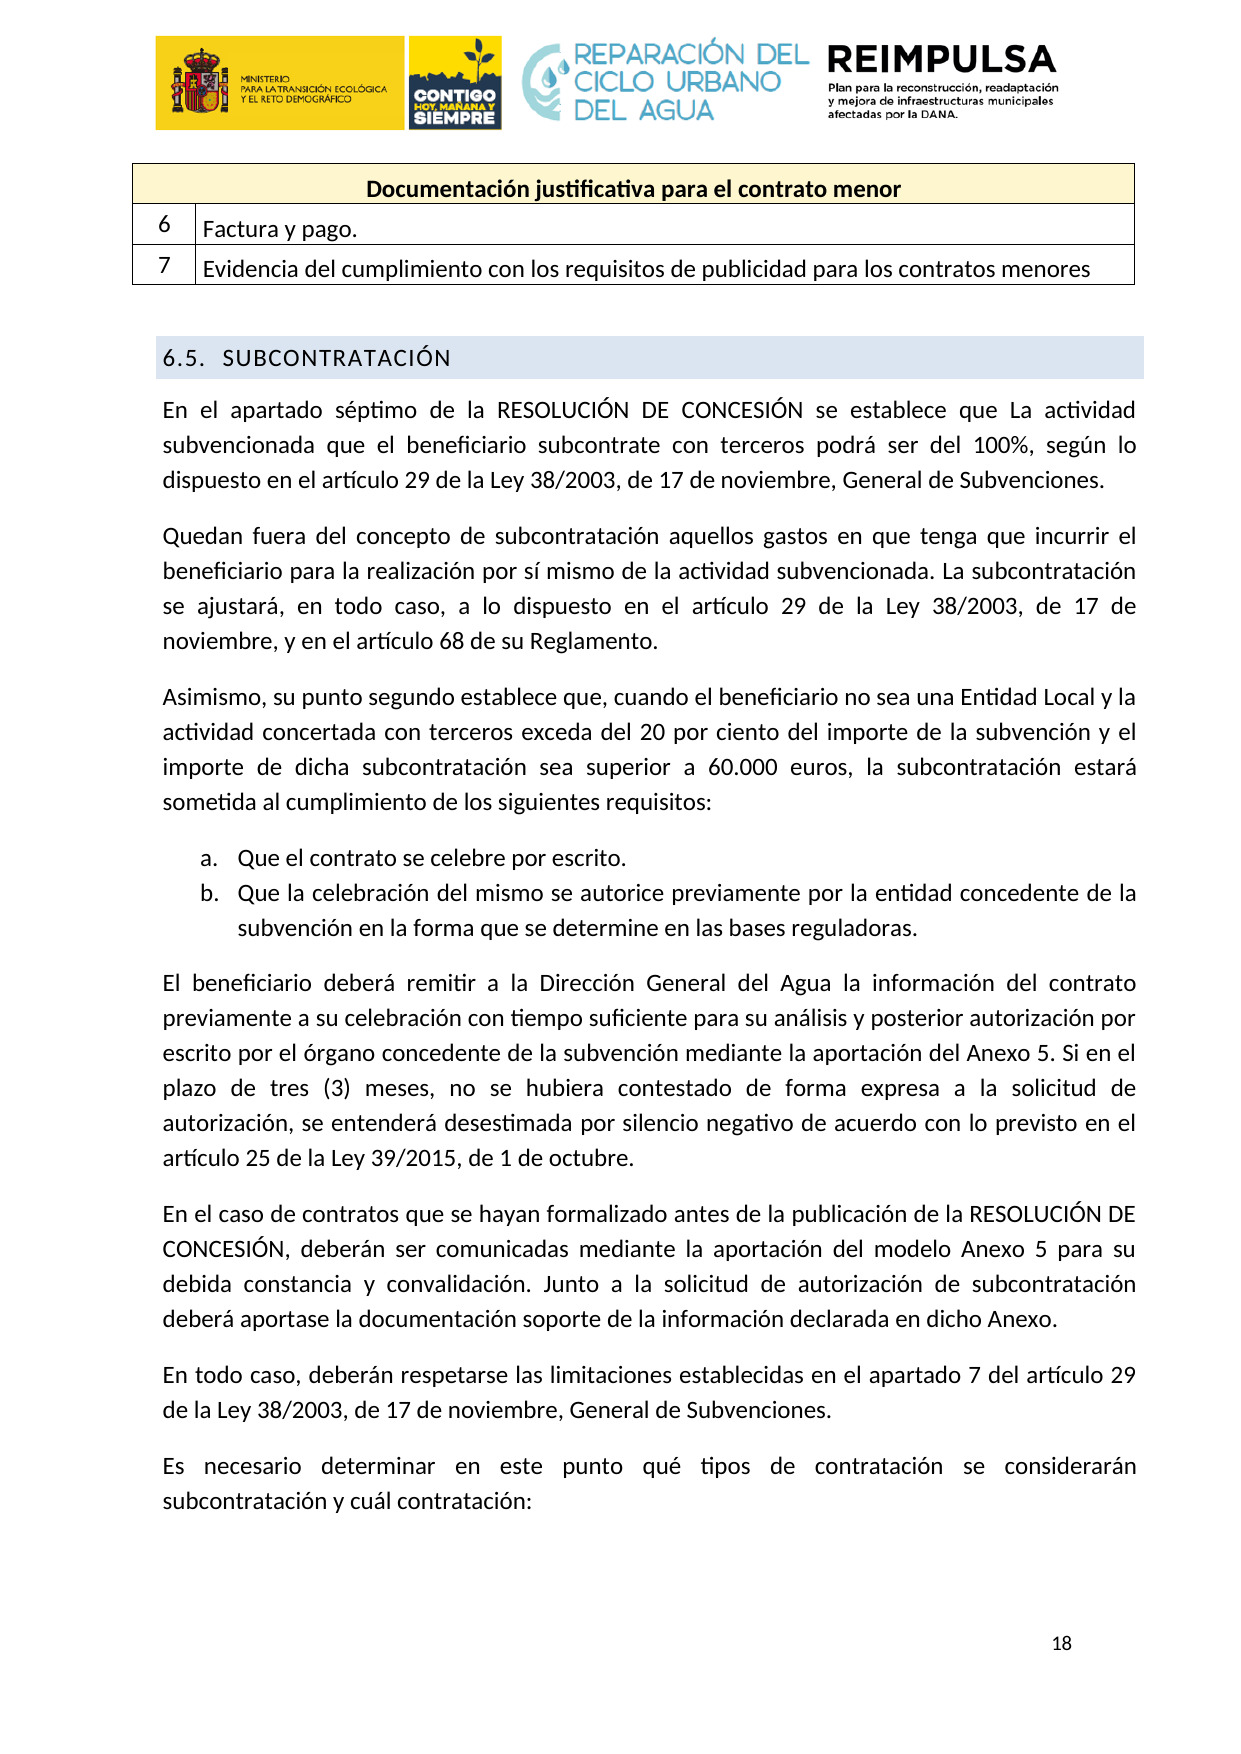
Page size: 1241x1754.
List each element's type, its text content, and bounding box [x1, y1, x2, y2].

text Es necesario determinar en este punto qué tipos de contratación se considerarán subcontratación y cuál contratación: [162, 1450, 1138, 1516]
picture [132, 10, 1072, 139]
text En todo caso, deberán respetarse las limitaciones establecidas en el apartado 7 del artículo 29 de la Ley 38/2003, de 17 de noviembre, General de Subvenciones. [162, 1359, 1138, 1425]
table_cell Factura y pago. [196, 204, 1134, 243]
table_header Documentación justificativa para el contrato menor [133, 164, 1134, 203]
table_cell 6 [133, 204, 195, 243]
table_cell 7 [133, 245, 195, 284]
list Que el contrato se celebre por escrito. [200, 842, 1138, 872]
text En el apartado séptimo de la RESOLUCIÓN DE CONCESIÓN se establece que La actividad subvencionada que el beneficiario subcontrate con terceros podrá ser del 100%, según lo dispuesto en el artículo 29 de la Ley 38/2003, de 17 de noviembre, General de Subvenciones. [162, 394, 1138, 495]
table_cell Evidencia del cumplimiento con los requisitos de publicidad para los contratos menores [196, 245, 1134, 284]
subtitle SUBCONTRATACIÓN [163, 343, 1138, 373]
list Que la celebración del mismo se autorice previamente por la entidad concedente de la subvención en la forma que se determine en las bases reguladoras. [200, 877, 1138, 942]
text Asimismo, su punto segundo establece que, cuando el beneficiario no sea una Entidad Local y la actividad concertada con terceros exceda del 20 por ciento del importe de la subvención y el importe de dicha subcontratación sea superior a 60.000 euros, la subcontratación estará sometida al cumplimiento de los siguientes requisitos: [162, 681, 1138, 816]
text El beneficiario deberá remitir a la Dirección General del Agua la información del contrato previamente a su celebración con tiempo suficiente para su análisis y posterior autorización por escrito por el órgano concedente de la subvención mediante la aportación del Anexo 5. Si en el plazo de tres (3) meses, no se hubiera contestado de forma expresa a la solicitud de autorización, se entenderá desestimada por silencio negativo de acuerdo con lo previsto en el artículo 25 de la Ley 39/2015, de 1 de octubre. [162, 967, 1138, 1173]
text Quedan fuera del concepto de subcontratación aquellos gastos en que tenga que incurrir el beneficiario para la realización por sí mismo de la actividad subvencionada. La subcontratación se ajustará, en todo caso, a lo dispuesto en el artículo 29 de la Ley 38/2003, de 17 de noviembre, y en el artículo 68 de su Reglamento. [162, 520, 1138, 656]
text En el caso de contratos que se hayan formalizado antes de la publicación de la RESOLUCIÓN DE CONCESIÓN, deberán ser comunicadas mediante la aportación del modelo Anexo 5 para su debida constancia y convalidación. Junto a la solicitud de autorización de subcontratación deberá aportase la documentación soporte de la información declarada en dicho Anexo. [162, 1198, 1138, 1334]
